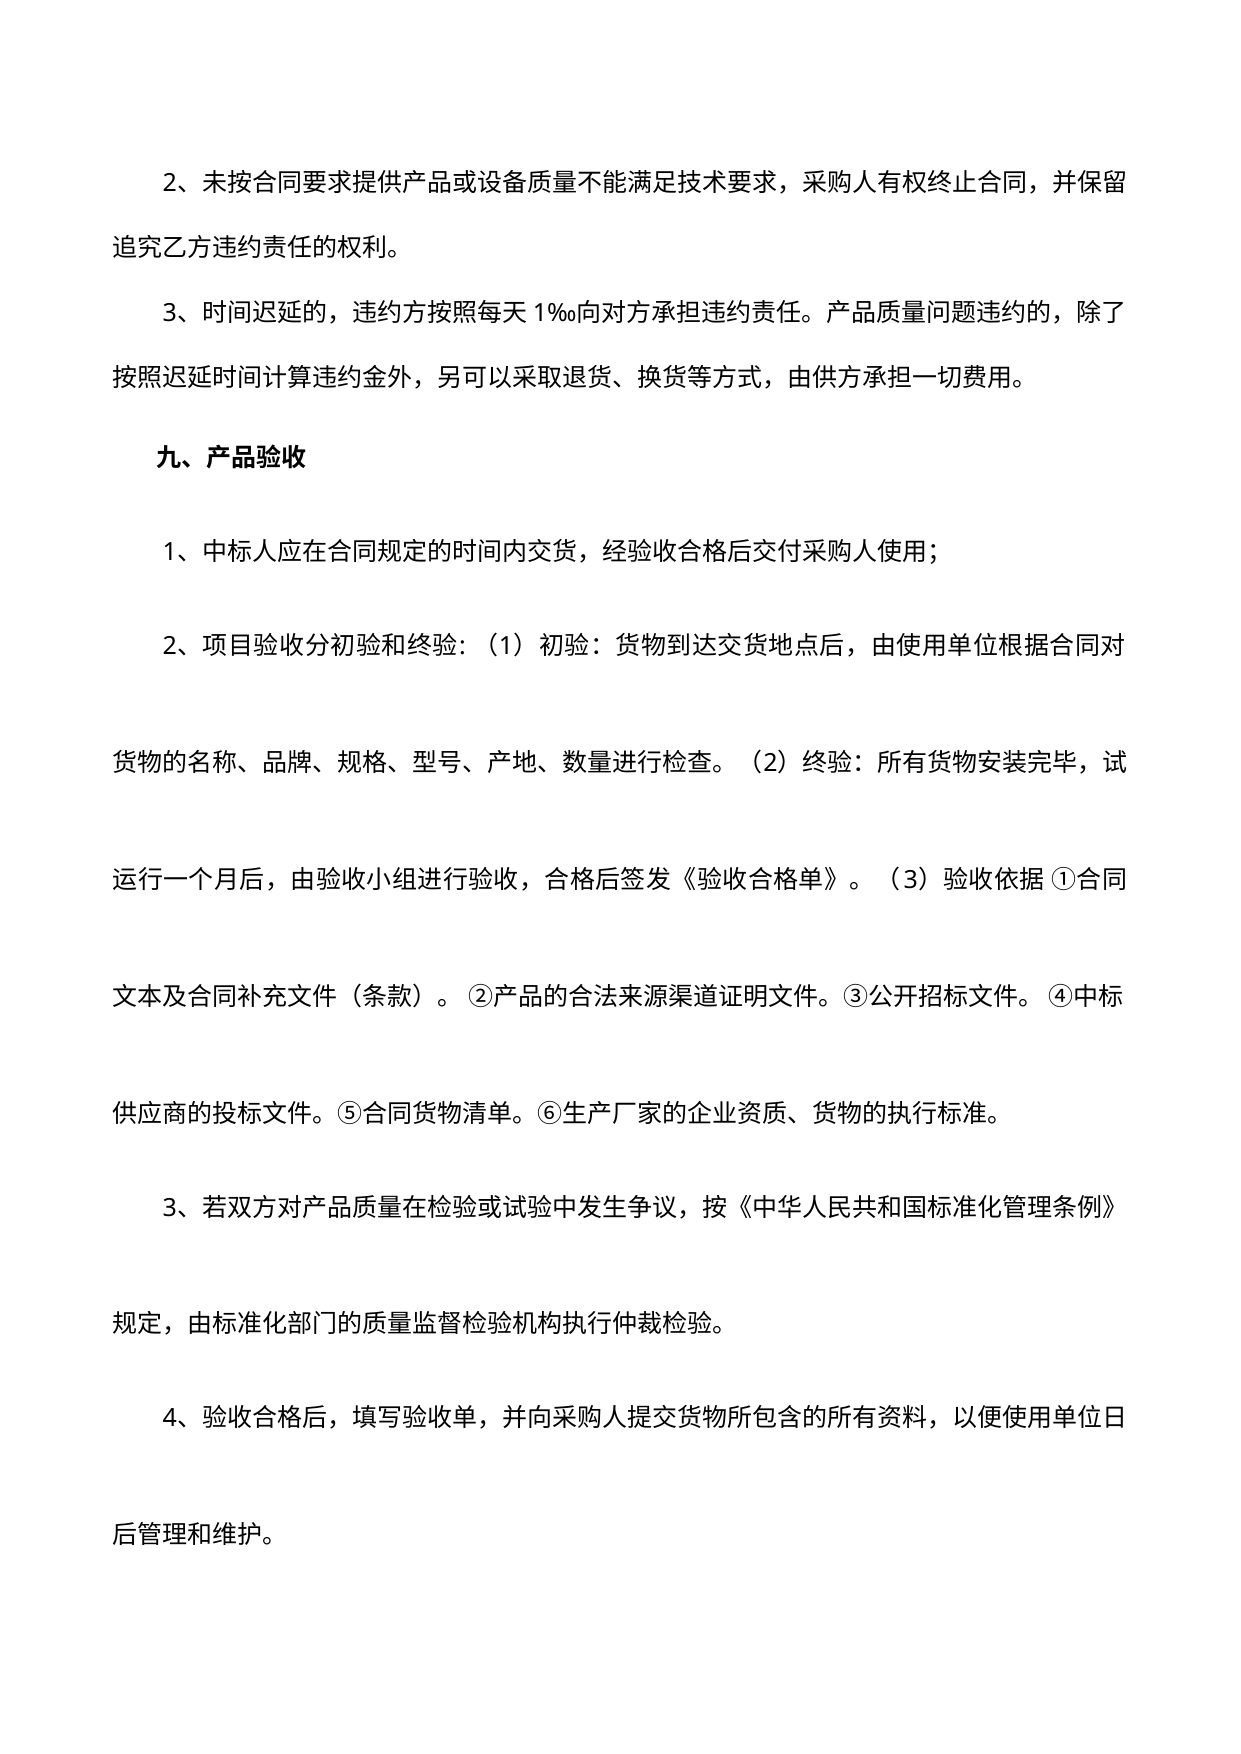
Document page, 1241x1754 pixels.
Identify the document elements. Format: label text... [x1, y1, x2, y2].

text 1、中标人应在合同规定的时间内交货，经验收合格后交付采购人使用； [112, 517, 1128, 582]
text 3、时间迟延的，违约方按照每天1‰向对方承担违约责任。产品质量问题违约的，除了按照迟延时间计算违约金外，另可以采取退货、换货等方式，由供方承担一切费用。 [112, 292, 1128, 394]
text 2、未按合同要求提供产品或设备质量不能满足技术要求，采购人有权终止合同，并保留追究乙方违约责任的权利。 [112, 162, 1128, 263]
text 2、项目验收分初验和终验: （1）初验：货物到达交货地点后，由使用单位根据合同对货物的名称、品牌、规格、型号、产地、数量进行检查。（2）终验：所有货物安装完毕，试运行一个月后，由验收小组进行验收，合格后签发《验收合格单》。（3）验收依据 ①合同文本及合同补充文件（条款）。 ②产品的合法来源渠道证明文件。③公开招标文件。 ④中标供应商的投标文件。⑤合同货物清单。⑥生产厂家的企业资质、货物的执行标准。 [112, 611, 1128, 1144]
text 九、产品验收 [112, 423, 1128, 488]
text 3、若双方对产品质量在检验或试验中发生争议，按《中华人民共和国标准化管理条例》规定，由标准化部门的质量监督检验机构执行仲裁检验。 [112, 1173, 1128, 1354]
text 4、验收合格后，填写验收单，并向采购人提交货物所包含的所有资料，以便使用单位日后管理和维护。 [112, 1383, 1128, 1566]
